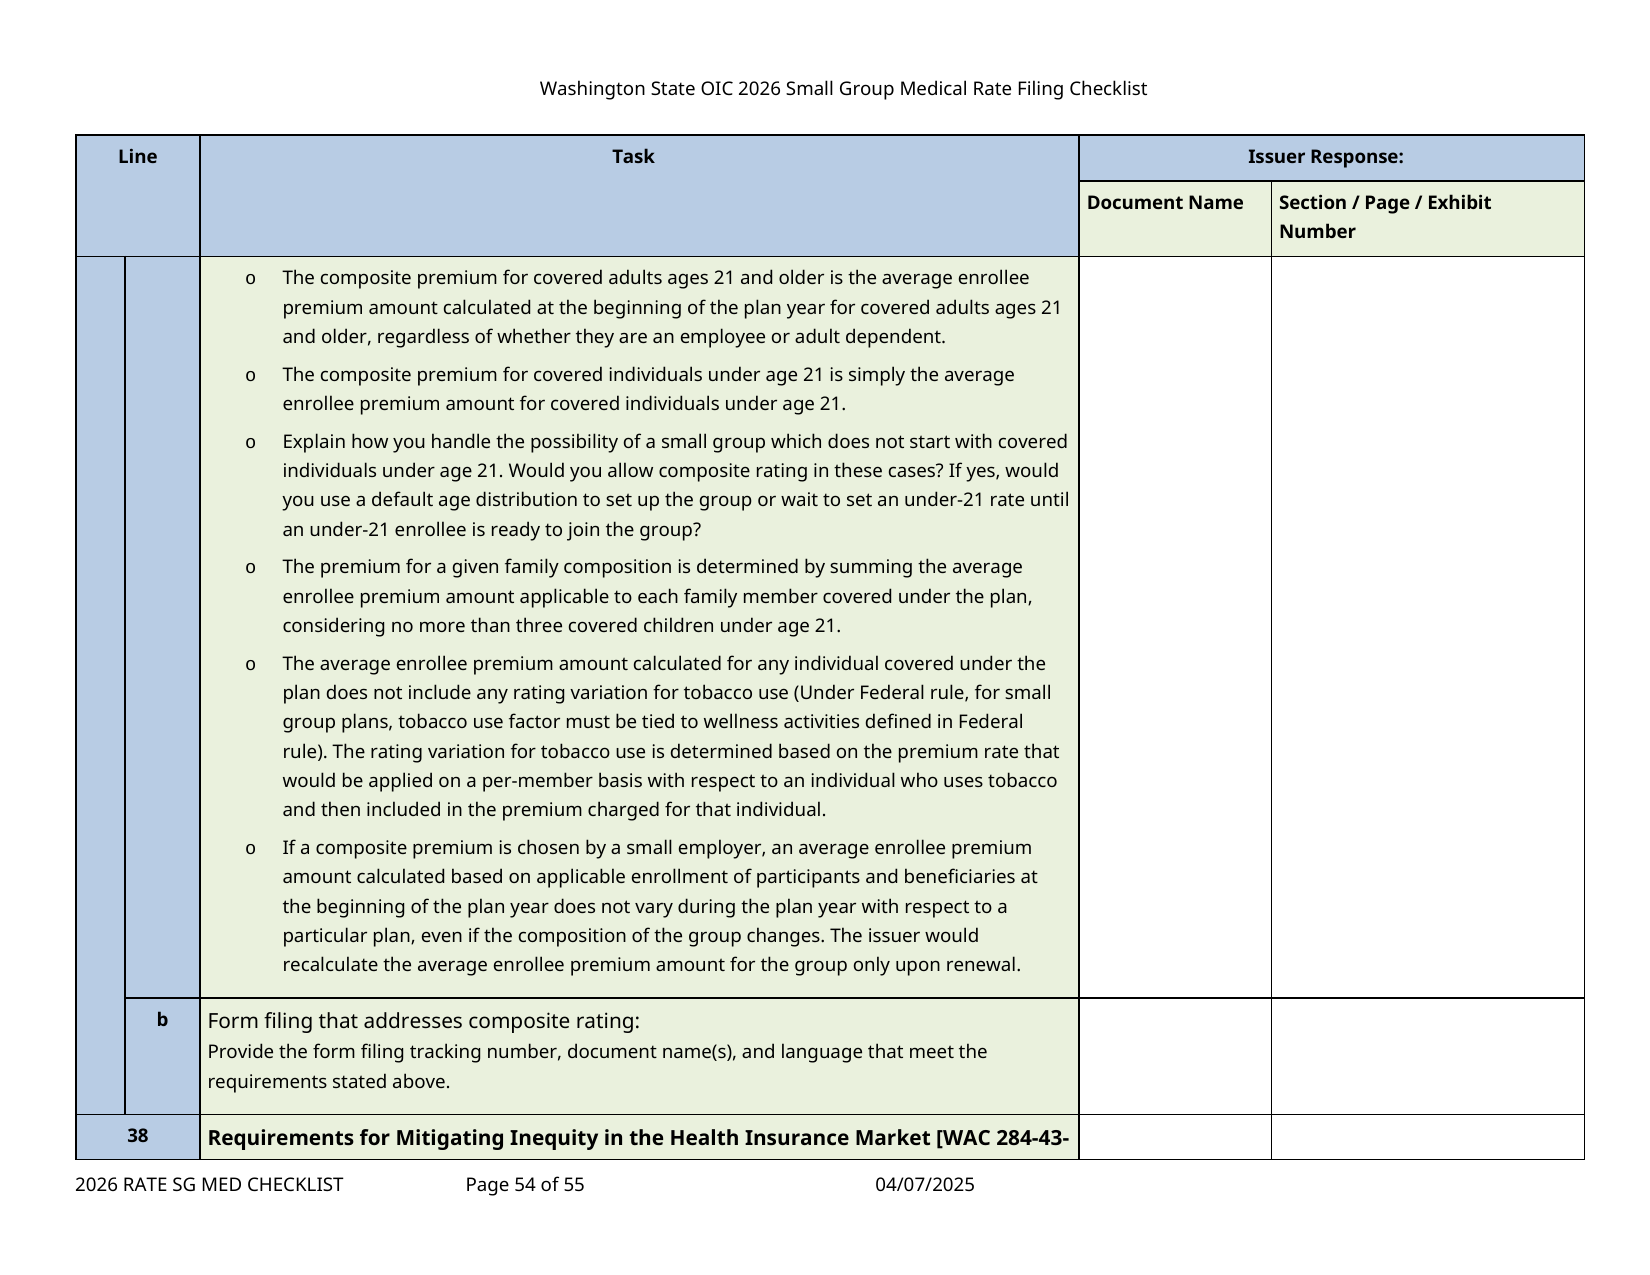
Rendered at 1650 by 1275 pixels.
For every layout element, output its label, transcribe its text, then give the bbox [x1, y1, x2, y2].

table_cell Document Name [1080, 182, 1271, 256]
table_cell [1080, 257, 1271, 997]
table_cell b [126, 999, 199, 1114]
table_cell [1272, 257, 1584, 997]
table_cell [201, 1115, 1078, 1159]
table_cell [201, 257, 1078, 997]
table_header Task [201, 136, 1078, 256]
table_cell [1080, 1115, 1271, 1159]
table_cell [1272, 999, 1584, 1114]
table_header Line [77, 136, 199, 256]
table_cell [1080, 999, 1271, 1114]
table_header Issuer Response: [1080, 136, 1584, 180]
table_cell [1272, 1115, 1584, 1159]
table_cell 38 [77, 1115, 199, 1159]
table_cell Section / Page / Exhibit Number [1272, 182, 1584, 256]
table_cell Form filing that addresses composite rating: Provide the form filing tracking number, document name(s), and language that meet the requirements stated above. [201, 999, 1078, 1114]
table_cell a [126, 257, 199, 997]
table_cell [77, 257, 124, 1114]
